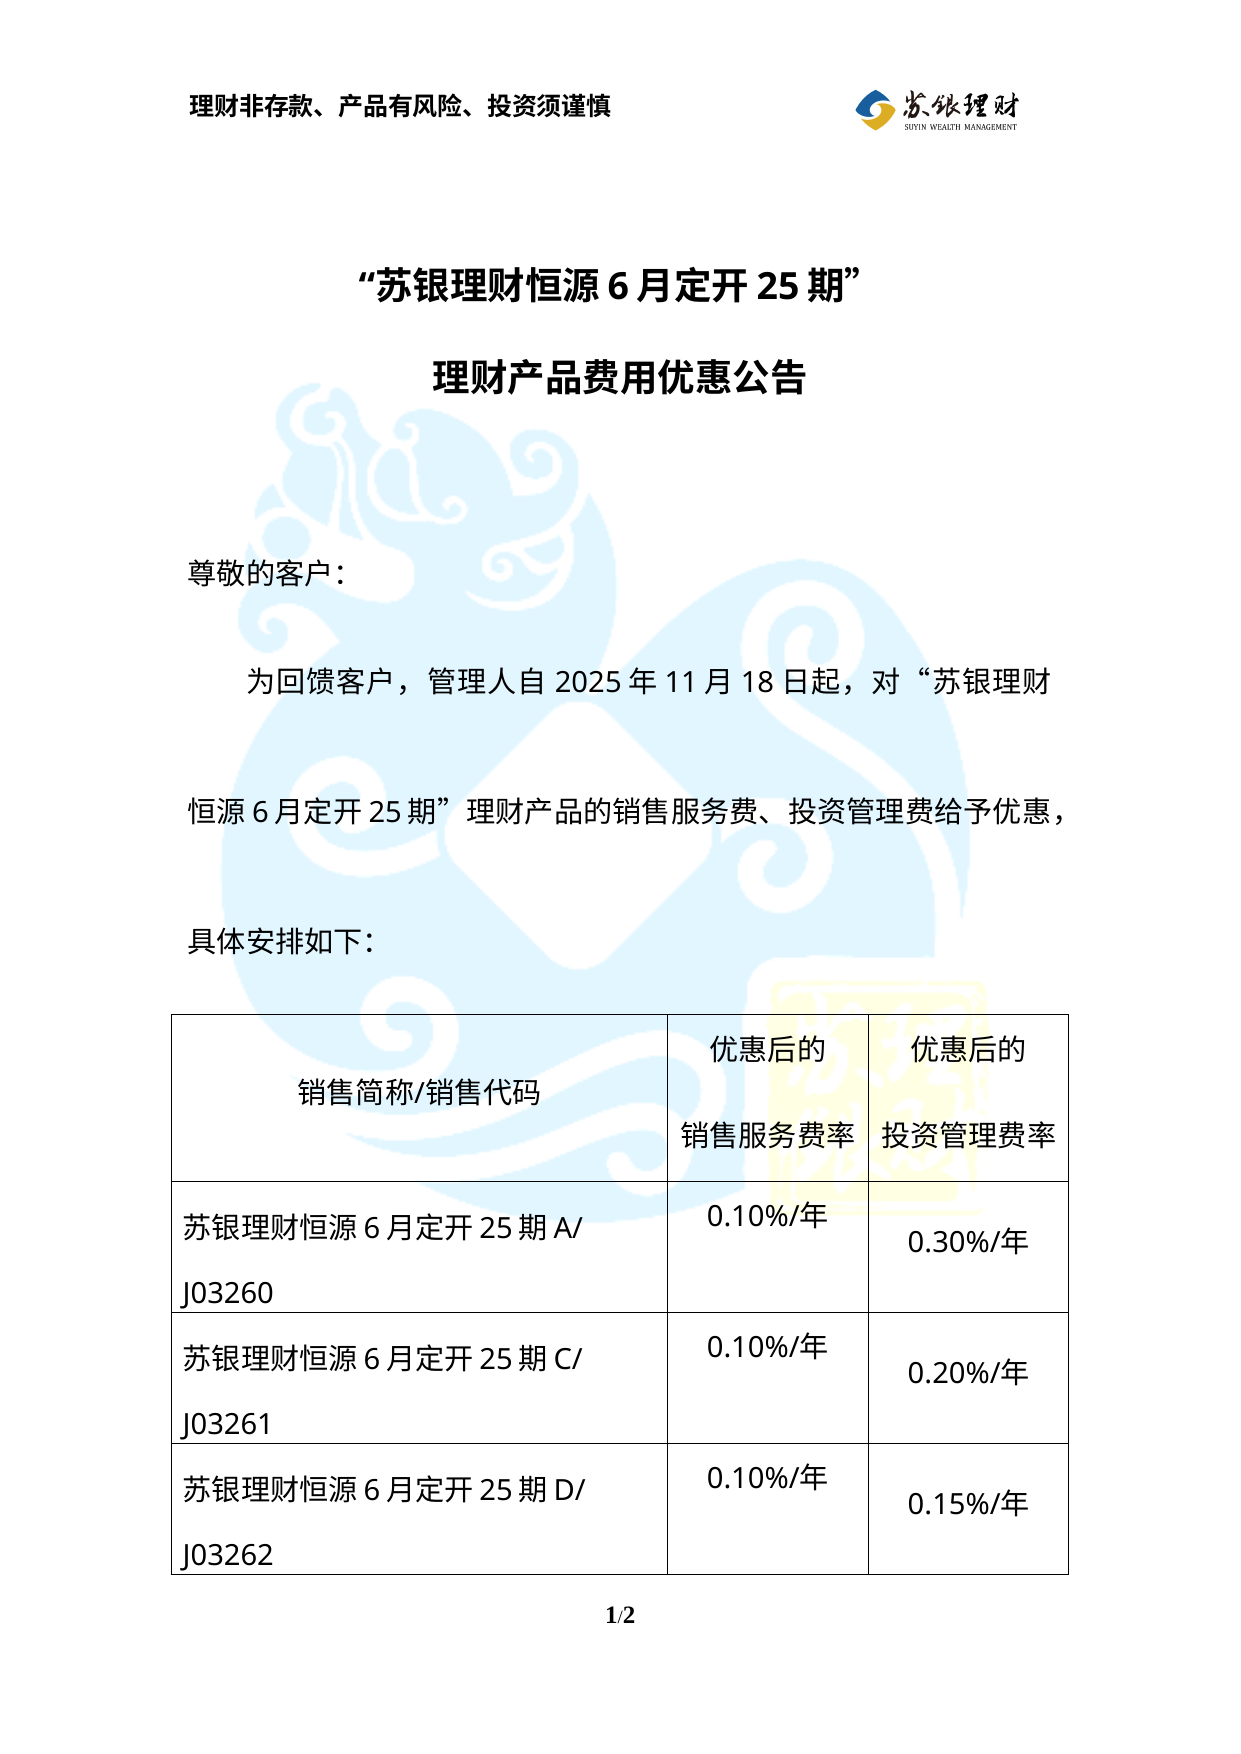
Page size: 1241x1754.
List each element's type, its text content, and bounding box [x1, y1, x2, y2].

table_cell 0.10%/年 [668, 1444, 868, 1574]
table_cell 苏银理财恒源6月定开25期D/J03262 [172, 1444, 667, 1574]
table_cell 0.15%/年 [869, 1444, 1068, 1574]
table_cell 0.30%/年 [869, 1182, 1068, 1312]
table_cell 0.10%/年 [668, 1182, 868, 1312]
text 尊敬的客户： [187, 539, 1053, 604]
table_header 销售简称/销售代码 [172, 1015, 667, 1181]
table_cell 0.10%/年 [668, 1313, 868, 1443]
table_cell 苏银理财恒源6月定开25期A/J03260 [172, 1182, 667, 1312]
picture [831, 73, 1049, 143]
text 为回馈客户，管理人自2025年11月18日起，对“苏银理财恒源6月定开25期”理财产品的销售服务费、投资管理费给予优惠，具体安排如下： [187, 647, 1053, 972]
table_cell 苏银理财恒源6月定开25期C/J03261 [172, 1313, 667, 1443]
text 理财产品费用优惠公告 [187, 343, 1053, 408]
text “苏银理财恒源6月定开25期” [187, 251, 1053, 316]
table_cell 0.20%/年 [869, 1313, 1068, 1443]
table_header 优惠后的 投资管理费率 [869, 1015, 1068, 1181]
table_header 优惠后的 销售服务费率 [668, 1015, 868, 1181]
